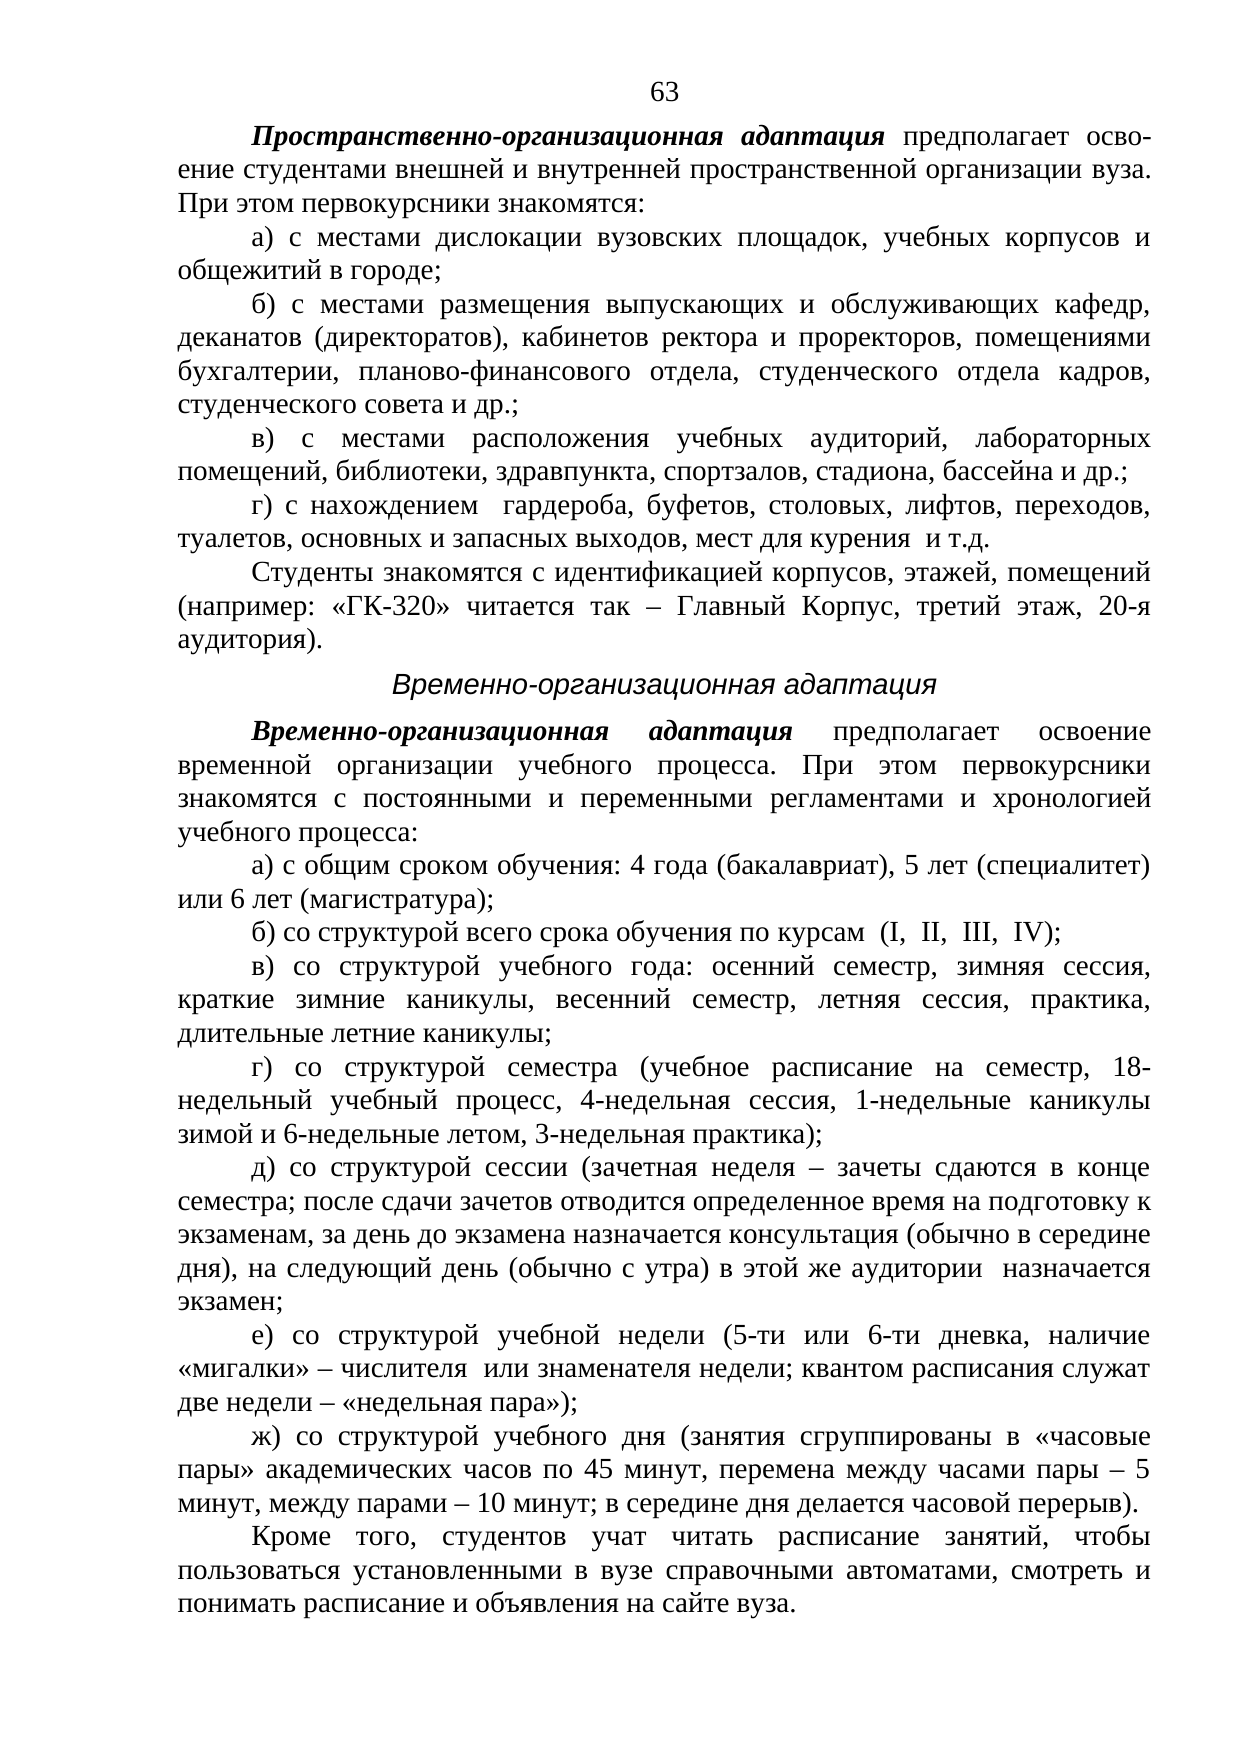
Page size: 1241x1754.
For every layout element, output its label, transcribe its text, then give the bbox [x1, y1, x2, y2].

text Студенты знакомятся с идентификацией корпусов, этажей, помещений (например: «ГК-320» читается так – Главный Корпус, третий этаж, 20-я аудитория). [177, 554, 1152, 655]
text а) с общим сроком обучения: 4 года (бакалавриат), 5 лет (специалитет) или 6 лет (магистратура); [177, 847, 1152, 914]
text б) со структурой всего срока обучения по курсам (I, II, III, IV); [177, 914, 1152, 948]
text г) с нахождением гардероба, буфетов, столовых, лифтов, переходов, туалетов, основных и запасных выходов, мест для курения и т.д. [177, 487, 1152, 554]
text Временно-организационная адаптация предполагает освоение временной организации учебного процесса. При этом первокурсники знакомятся с постоянными и переменными регламентами и хронологией учебного процесса: [177, 713, 1152, 847]
text Кроме того, студентов учат читать расписание занятий, чтобы пользоваться установленными в вузе справочными автоматами, смотреть и понимать расписание и объявления на сайте вуза. [177, 1518, 1152, 1619]
text Временно-организационная адаптация [177, 667, 1152, 701]
text в) со структурой учебного года: осенний семестр, зимняя сессия, краткие зимние каникулы, весенний семестр, летняя сессия, практика, длительные летние каникулы; [177, 948, 1152, 1049]
text в) с местами расположения учебных аудиторий, лабораторных помещений, библиотеки, здравпункта, спортзалов, стадиона, бассейна и др.; [177, 420, 1152, 487]
text ж) со структурой учебного дня (занятия сгруппированы в «часовые пары» академических часов по 45 минут, перемена между часами пары – 5 минут, между парами – 10 минут; в середине дня делается часовой перерыв). [177, 1418, 1152, 1518]
text б) с местами размещения выпускающих и обслуживающих кафедр, деканатов (директоратов), кабинетов ректора и проректоров, помещениями бухгалтерии, планово-финансового отдела, студенческого отдела кадров, студенческого совета и др.; [177, 286, 1152, 420]
text д) со структурой сессии (зачетная неделя – зачеты сдаются в конце семестра; после сдачи зачетов отводится определенное время на подготовку к экзаменам, за день до экзамена назначается консультация (обычно в середине дня), на следующий день (обычно с утра) в этой же аудитории назначается экзамен; [177, 1149, 1152, 1317]
text е) со структурой учебной недели (5-ти или 6-ти дневка, наличие «мигалки» – числителя или знаменателя недели; квантом расписания служат две недели – «недельная пара»); [177, 1317, 1152, 1418]
text а) с местами дислокации вузовских площадок, учебных корпусов и общежитий в городе; [177, 219, 1152, 286]
text г) со структурой семестра (учебное расписание на семестр, 18-недельный учебный процесс, 4-недельная сессия, 1-недельные каникулы зимой и 6-недельные летом, 3-недельная практика); [177, 1049, 1152, 1149]
text Пространственно-организационная адаптация предполагает осво-ение студентами внешней и внутренней пространственной организации вуза. При этом первокурсники знакомятся: [177, 118, 1152, 219]
